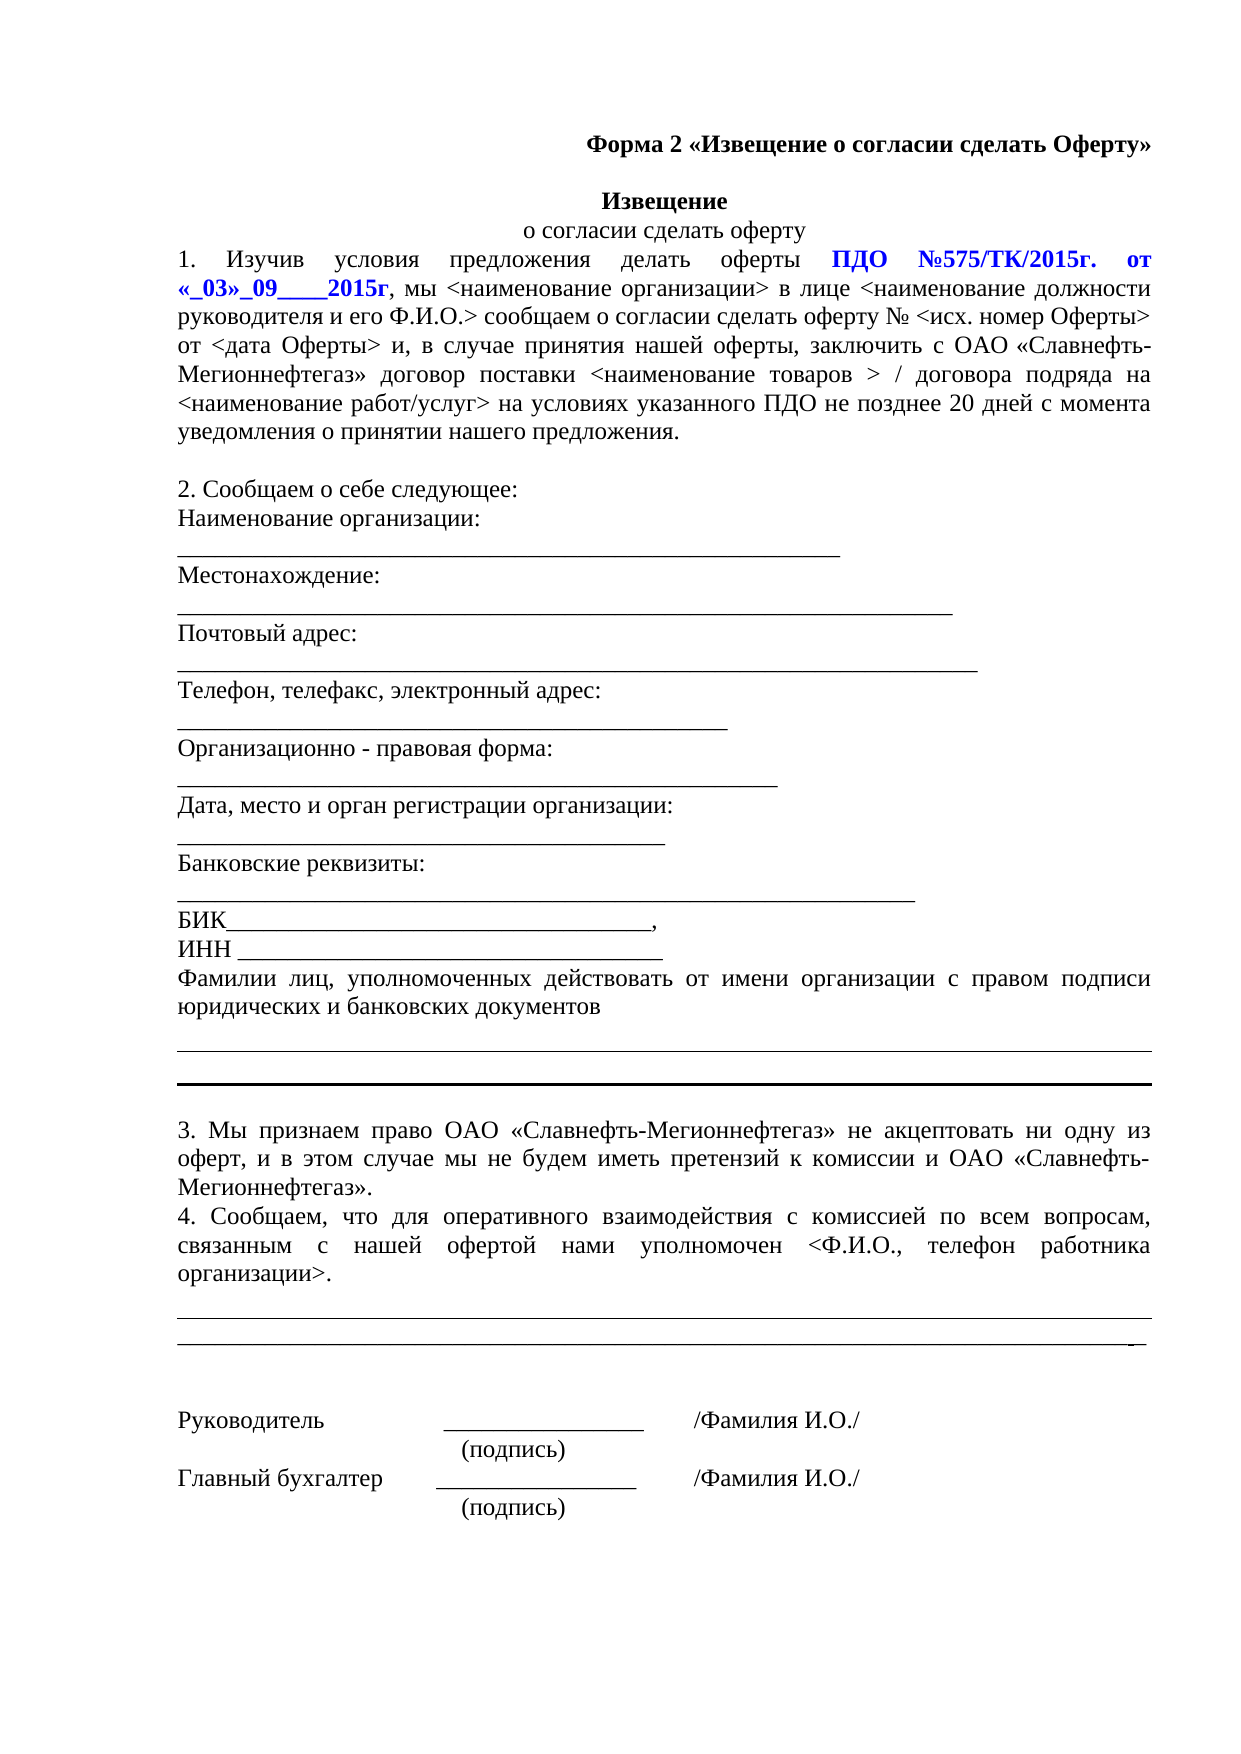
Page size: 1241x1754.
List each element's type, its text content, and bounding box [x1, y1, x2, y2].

text Телефон, телефакс, электронный адрес: ____________________________________________ [177, 675, 1152, 733]
text Местонахождение: ______________________________________________________________ [177, 560, 1152, 618]
text Организационно - правовая форма: ________________________________________________ [177, 733, 1152, 790]
text Дата, место и орган регистрации организации: _______________________________________ [177, 790, 1152, 848]
text 1. Изучив условия предложения делать оферты ПДО №575/ТК/2015г. от «_03»_09____2015г, мы <наименование организации> в лице <наименование должности руководителя и его Ф.И.О.> сообщаем о согласии сделать оферту № <исх. номер Оферты> от <дата Оферты> и, в случае принятия нашей оферты, заключить с ОАО «Славнефть-Мегионнефтегаз» договор поставки <наименование товаров > / договора подряда на <наименование работ/услуг> на условиях указанного ПДО не позднее 20 дней с момента уведомления о принятии нашего предложения. [177, 244, 1152, 445]
text Форма 2 «Извещение о согласии сделать Оферту» [177, 129, 1152, 158]
text Руководитель ________________ /Фамилия И.О./ [177, 1405, 1152, 1434]
text Извещение [177, 186, 1152, 215]
text о согласии сделать оферту [177, 215, 1152, 244]
text ИНН __________________________________ [177, 934, 1152, 963]
text 3. Мы признаем право ОАО «Славнефть-Мегионнефтегаз» не акцептовать ни одну из оферт, и в этом случае мы не будем иметь претензий к комиссии и ОАО «Славнефть-Мегионнефтегаз». [177, 1115, 1152, 1201]
text (подпись) [177, 1434, 1152, 1463]
text (подпись) [177, 1492, 1152, 1520]
text Наименование организации: _____________________________________________________ [177, 503, 1152, 560]
text 4. Сообщаем, что для оперативного взаимодействия с комиссией по всем вопросам, связанным с нашей офертой нами уполномочен <Ф.И.О., телефон работника организации>. [177, 1201, 1152, 1287]
text Почтовый адрес: ________________________________________________________________ [177, 618, 1152, 675]
text Банковские реквизиты: ___________________________________________________________ [177, 848, 1152, 905]
text Фамилии лиц, уполномоченных действовать от имени организации с правом подписи юридических и банковских документов [177, 963, 1152, 1020]
text 2. Сообщаем о себе следующее: [177, 474, 1152, 503]
text Главный бухгалтер ________________ /Фамилия И.О./ [177, 1463, 1152, 1492]
text БИК__________________________________, [177, 905, 1152, 934]
text ____________________________________________________________________________ _ [177, 1319, 1152, 1348]
